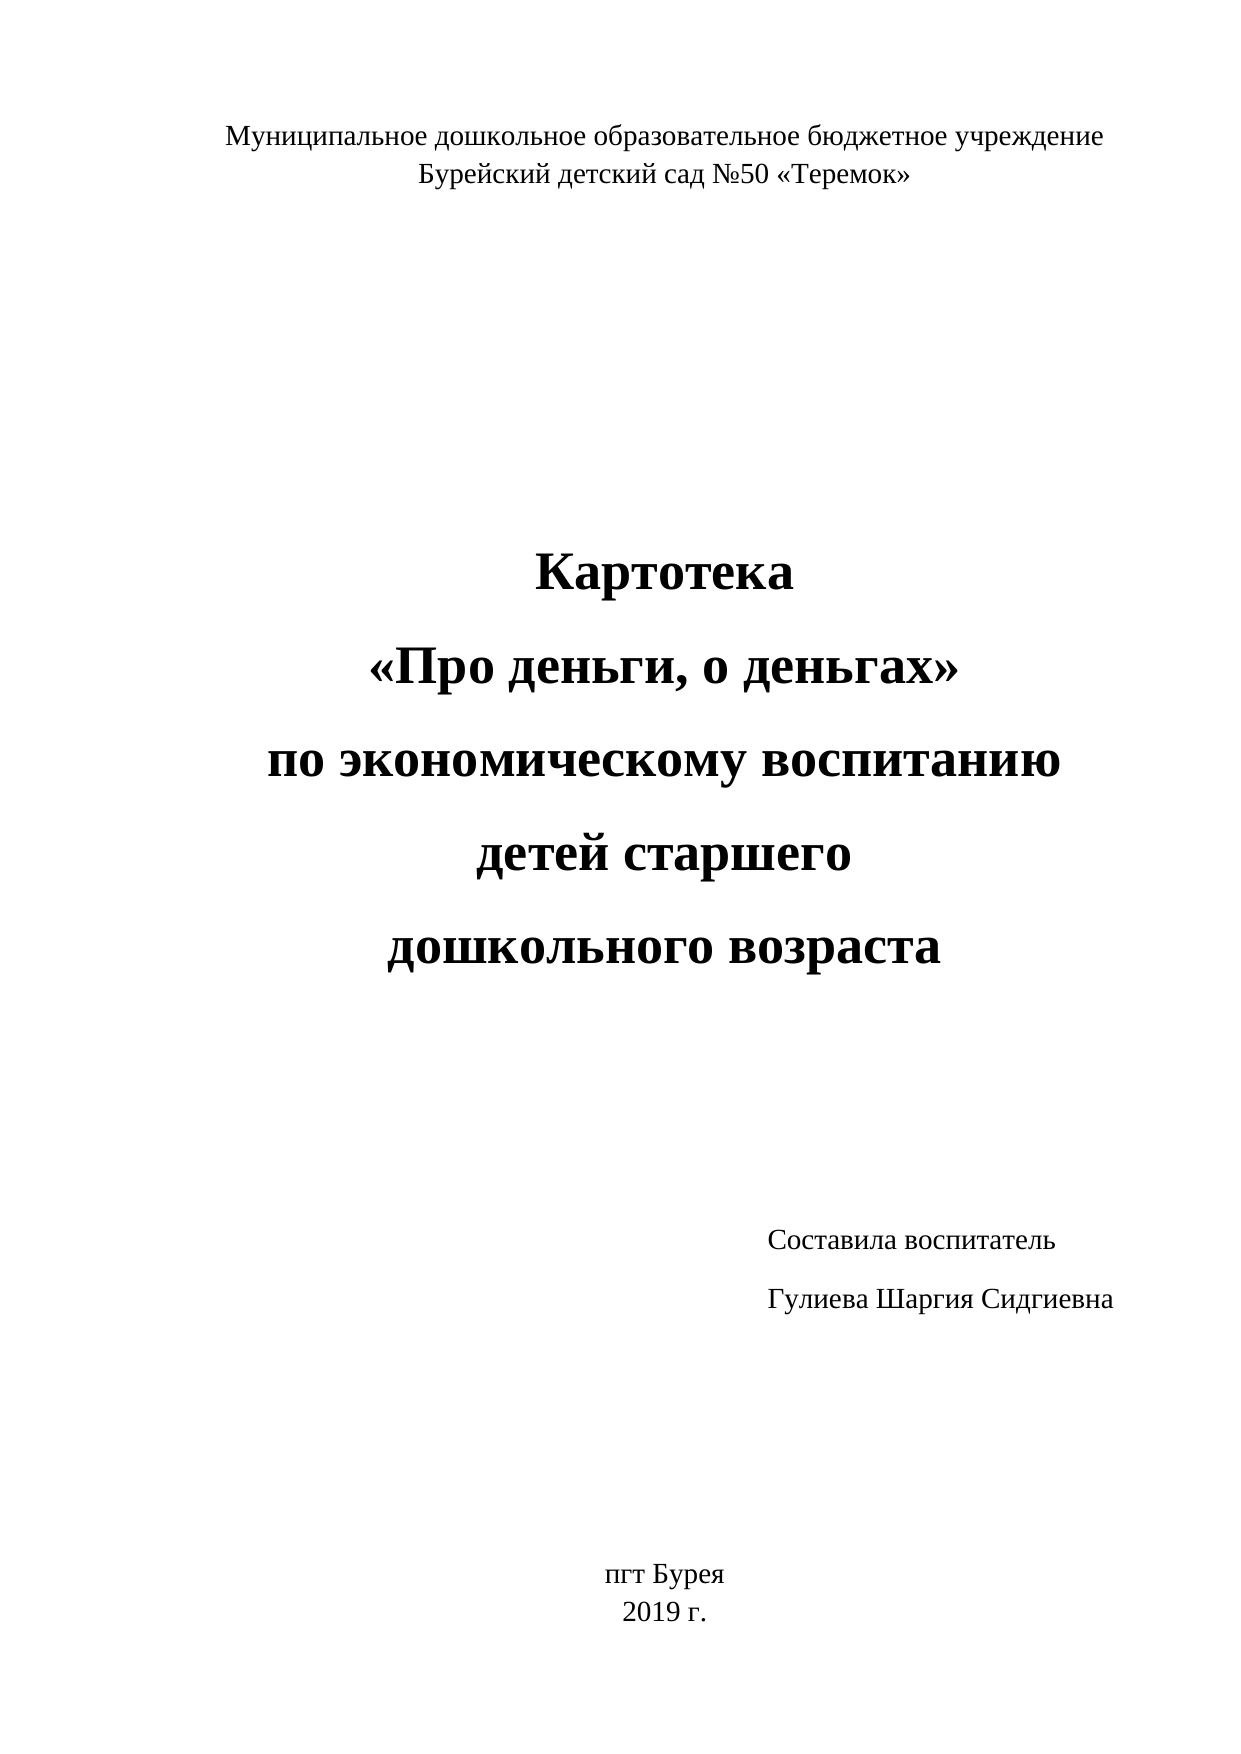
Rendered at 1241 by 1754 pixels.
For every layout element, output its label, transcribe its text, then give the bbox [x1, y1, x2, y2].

text по экономическому воспитанию [177, 726, 1152, 788]
text пгт Бурея [177, 1556, 1152, 1589]
text Гулиева Шаргия Сидгиевна [693, 1281, 1152, 1315]
text дошкольного возраста [177, 913, 1152, 975]
text 2019 г. [177, 1594, 1152, 1628]
text детей старшего [177, 819, 1152, 882]
text Муниципальное дошкольное образовательное бюджетное учреждение Бурейский детский сад №50 «Теремок» [177, 118, 1152, 190]
text «Про деньги, о деньгах» [177, 633, 1152, 695]
text Картотека [177, 539, 1152, 601]
text Составила воспитатель [693, 1222, 1152, 1255]
